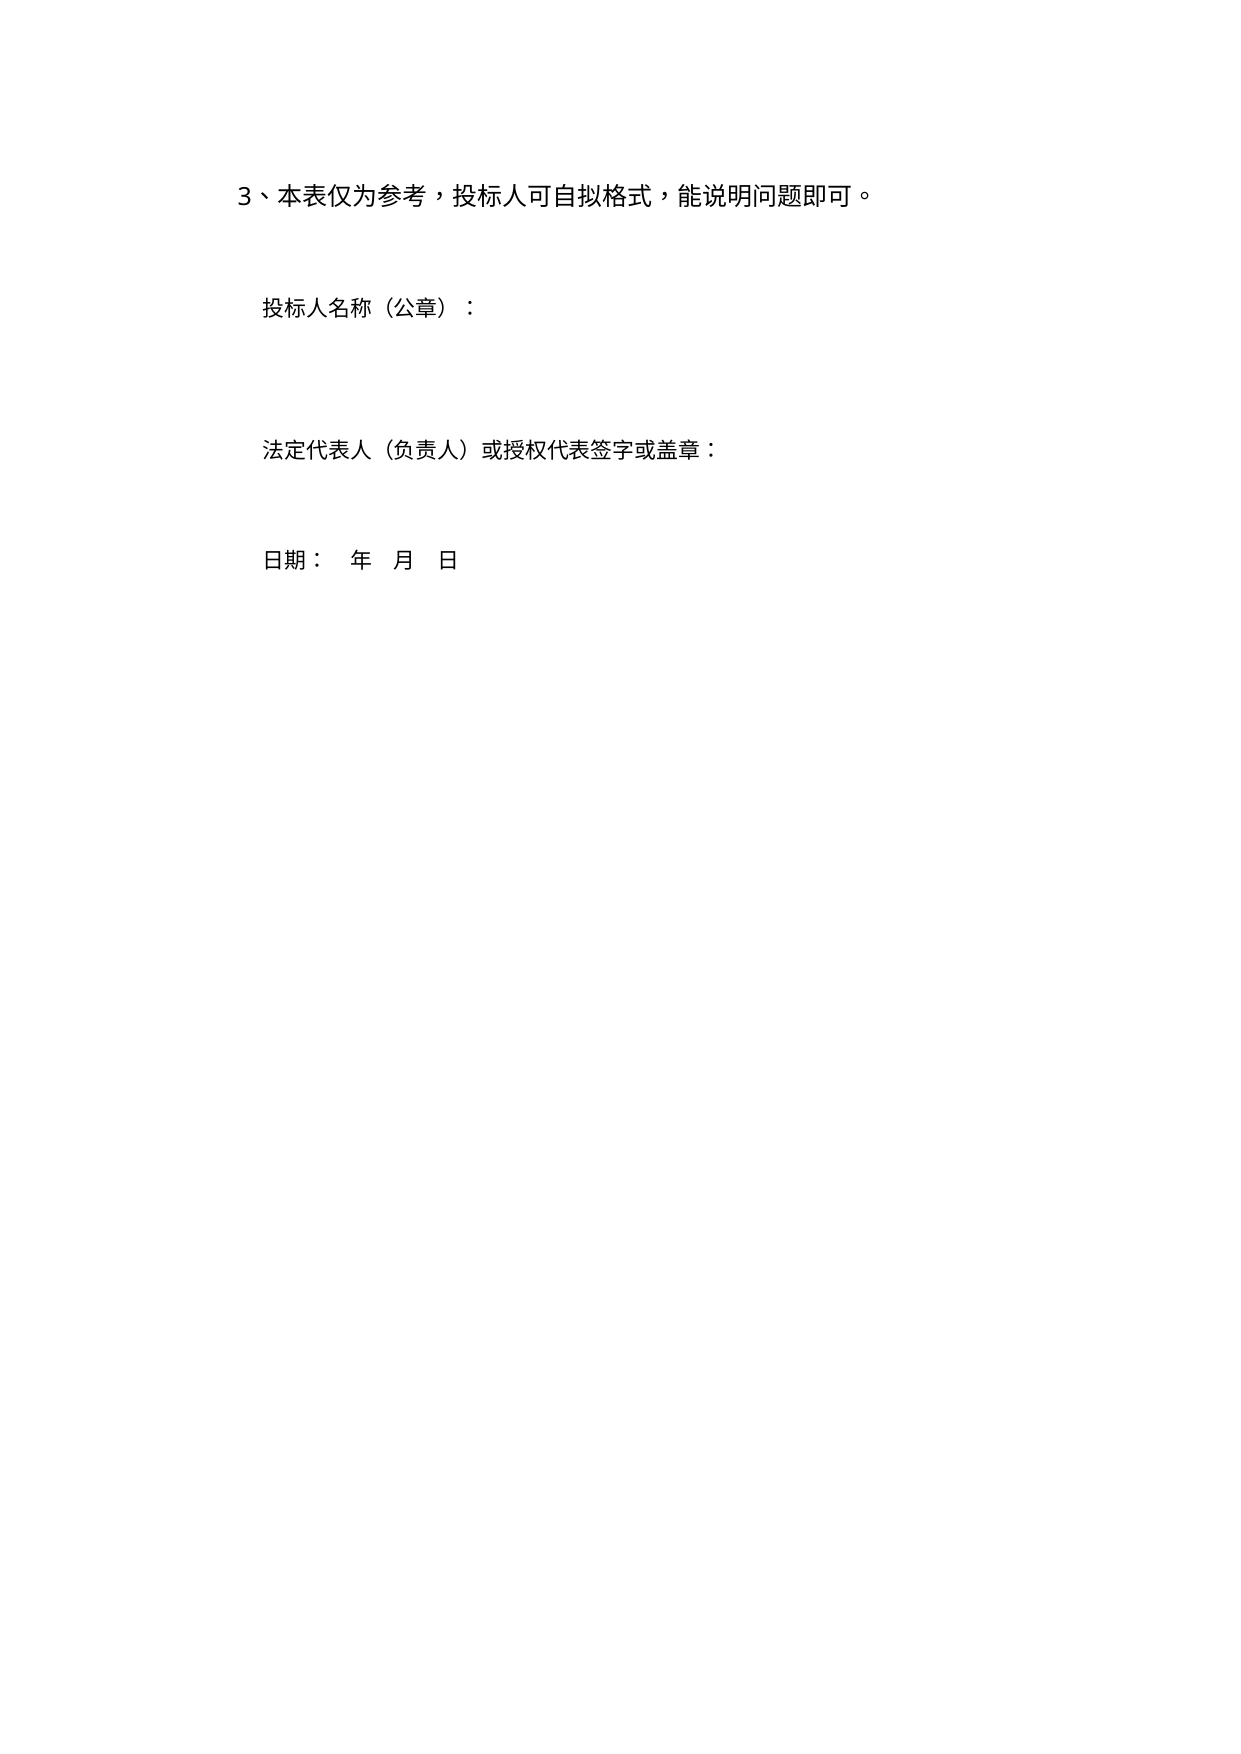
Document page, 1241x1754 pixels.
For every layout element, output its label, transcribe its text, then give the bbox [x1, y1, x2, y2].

text 法定代表人（负责人）或授权代表签字或盖章： [187, 435, 1053, 467]
text 3、本表仅为参考，投标人可自拟格式，能说明问题即可。 [187, 162, 1053, 227]
text 日期： 年 月 日 [187, 545, 1053, 577]
text 投标人名称（公章）： [187, 292, 1053, 325]
